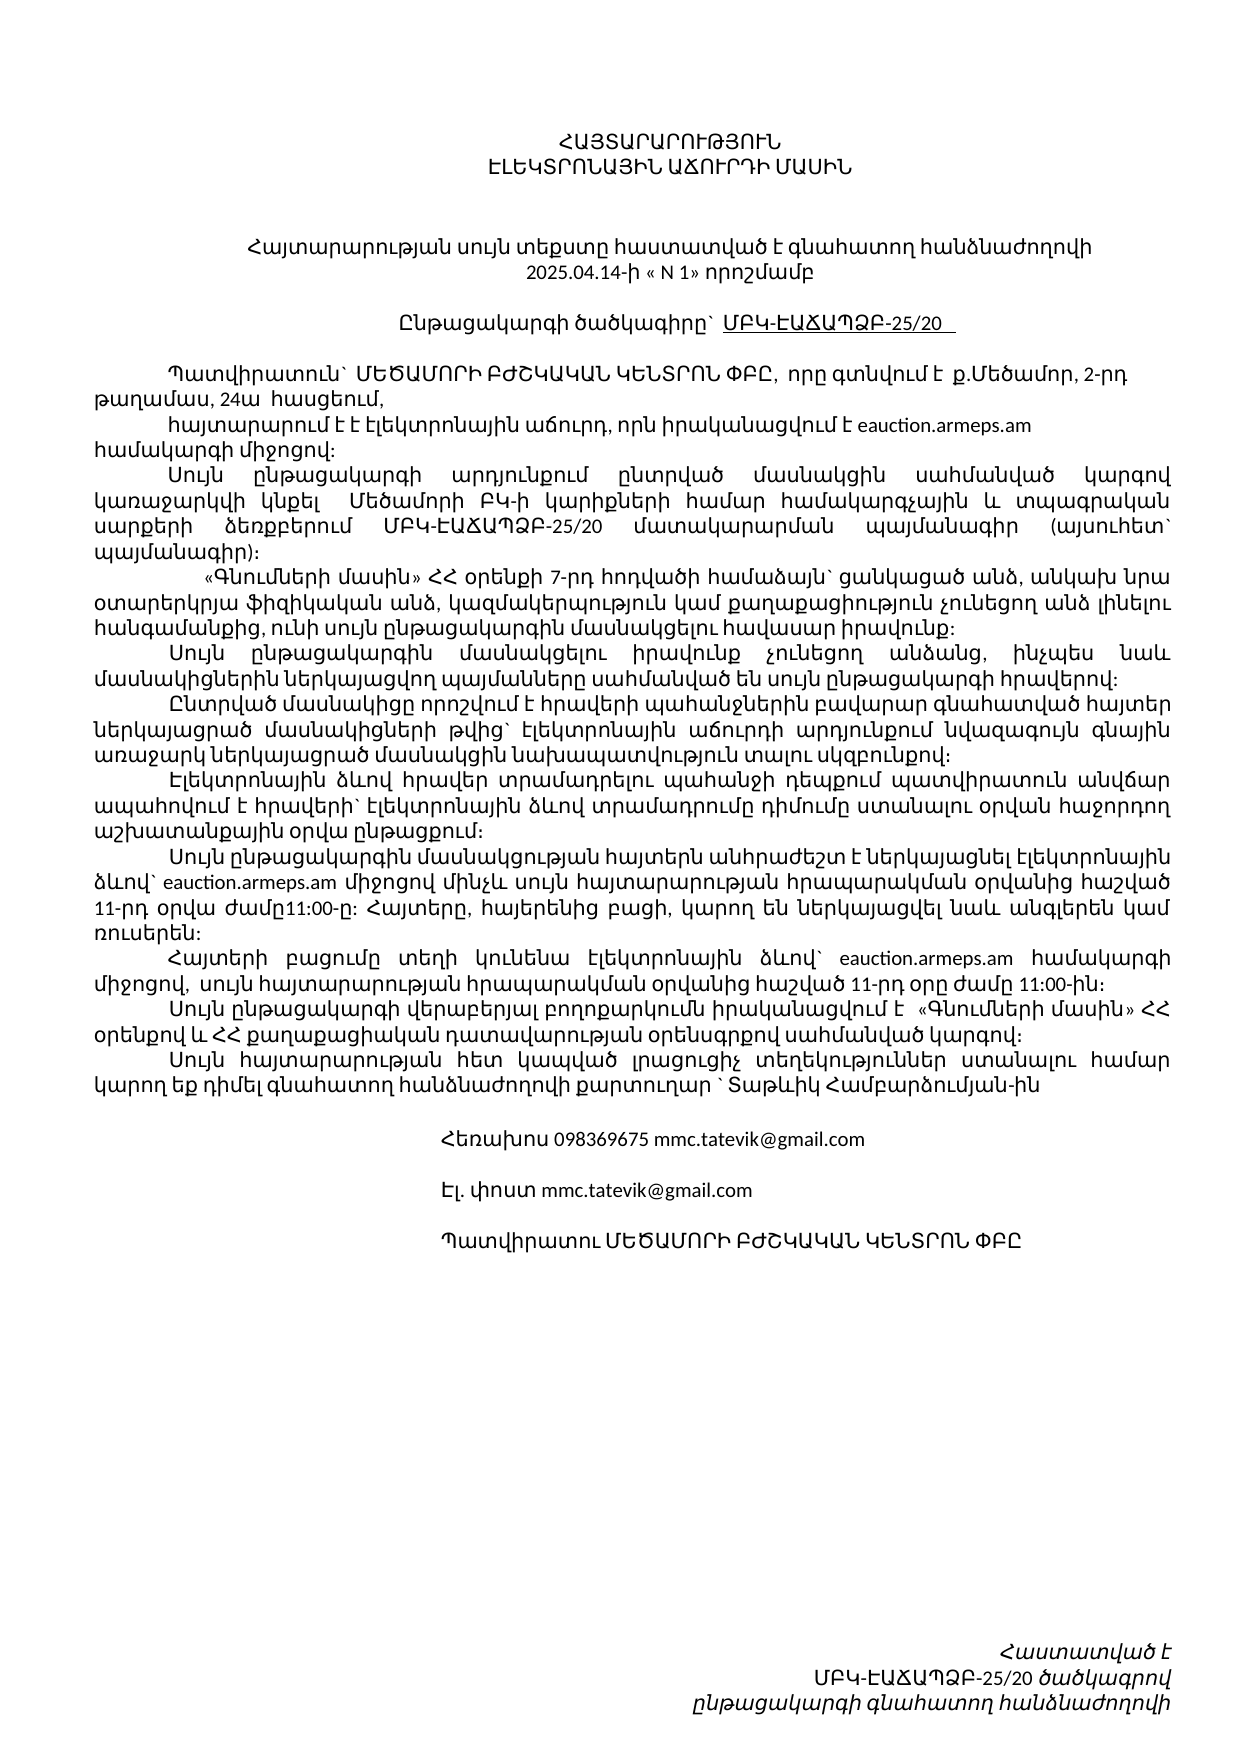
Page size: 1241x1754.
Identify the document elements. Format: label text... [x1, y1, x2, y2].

text Հայտարարության սույն տեքստը հաստատված է գնահատող հանձնաժողովի [94, 234, 1171, 259]
text Պատվիրատուն` ՄԵԾԱՄՈՐԻ ԲԺՇԿԱԿԱՆ ԿԵՆՏՐՈՆ ՓԲԸ, որը գտնվում է ք.Մեծամոր, 2-րդ թաղամաս, 24ա հասցեում, [94, 361, 1171, 412]
text 2025.04.14 -ի « N 1» որոշմամբ [94, 259, 1171, 285]
text Սույն ընթացակարգի արդյունքում ընտրված մասնակցին սահմանված կարգով կառաջարկվի կնքել Մեծամորի ԲԿ-ի կարիքների համար համակարգչային և տպագրական սարքերի ձեռքբերում ՄԲԿ-ԷԱՃԱՊՁԲ-25/20 մատակարարման պայմանագիր (այսուհետ` պայմանագիր)։ [94, 463, 1171, 564]
text «Գնումների մասին» ՀՀ օրենքի 7-րդ հոդվածի համաձայն` ցանկացած անձ, անկախ նրա օտարերկրյա ֆիզիկական անձ, կազմակերպություն կամ քաղաքացիություն չունեցող անձ լինելու հանգամանքից, ունի սույն ընթացակարգին մասնակցելու հավասար իրավունք: [94, 564, 1171, 641]
text Հաստատված է [94, 1639, 1171, 1665]
text Հայտերի բացումը տեղի կունենա էլեկտրոնային ձևով` eauction.armeps.am համակարգի միջոցով, սույն հայտարարության հրապարակման օրվանից հաշված 11-րդ օրը ժամը 11:00-ին։ [94, 946, 1171, 996]
text Ընտրված մասնակիցը որոշվում է հրավերի պահանջներին բավարար գնահատված հայտեր ներկայացրած մասնակիցների թվից` էլեկտրոնային աճուրդի արդյունքում նվազագույն գնային առաջարկ ներկայացրած մասնակցին նախապատվություն տալու սկզբունքով։ [94, 691, 1171, 768]
text Էլեկտրոնային ձևով հրավեր տրամադրելու պահանջի դեպքում պատվիրատուն անվճար ապահովում է հրավերի` էլեկտրոնային ձևով տրամադրումը դիմումը ստանալու օրվան հաջորդող աշխատանքային օրվա ընթացքում։ [94, 768, 1171, 844]
text հայտարարում է է էլեկտրոնային աճուրդ, որն իրականացվում է eauction.armeps.am համակարգի միջոցով: [94, 412, 1171, 463]
text Հեռախոս 098369675 mmc.tatevik@gmail.com [94, 1126, 1171, 1152]
text ԷԼԵԿՏՐՈՆԱՅԻՆ ԱՃՈՒՐԴԻ ՄԱՍԻՆ [94, 154, 1171, 180]
text ընթացակարգի գնահատող հանձնաժողովի [94, 1690, 1171, 1716]
text ՄԲԿ-ԷԱՃԱՊՁԲ-25/20 ծածկագրով [94, 1665, 1171, 1690]
text Պատվիրատու ՄԵԾԱՄՈՐԻ ԲԺՇԿԱԿԱՆ ԿԵՆՏՐՈՆ ՓԲԸ [94, 1228, 1171, 1253]
text Սույն ընթացակարգին մասնակցության հայտերն անհրաժեշտ է ներկայացնել էլեկտրոնային ձևով` eauction.armeps.am միջոցով մինչև սույն հայտարարության հրապարակման օրվանից հաշված 11-րդ օրվա ժամը11:00-ը: Հայտերը, հայերենից բացի, կարող են ներկայացվել նաև անգլերեն կամ ռուսերեն: [94, 844, 1171, 946]
text Սույն ընթացակարգին մասնակցելու իրավունք չունեցող անձանց, ինչպես նաև մասնակիցներին ներկայացվող պայմանները սահմանված են սույն ընթացակարգի հրավերով: [94, 641, 1171, 691]
text Էլ. փոստ mmc.tatevik@gmail.com [94, 1177, 1171, 1203]
text Սույն հայտարարության հետ կապված լրացուցիչ տեղեկություններ ստանալու համար կարող եք դիմել գնահատող հանձնաժողովի քարտուղար ` Տաթևիկ Համբարձումյան-ին [94, 1047, 1171, 1098]
text Սույն ընթացակարգի վերաբերյալ բողոքարկումն իրականացվում է «Գնումների մասին» ՀՀ օրենքով և ՀՀ քաղաքացիական դատավարության օրենսգրքով սահմանված կարգով։ [94, 996, 1171, 1047]
text ՀԱՅՏԱՐԱՐՈՒԹՅՈՒՆ [94, 129, 1171, 154]
text Ընթացակարգի ծածկագիրը` ՄԲԿ-ԷԱՃԱՊՁԲ-25/20 [94, 310, 1171, 336]
